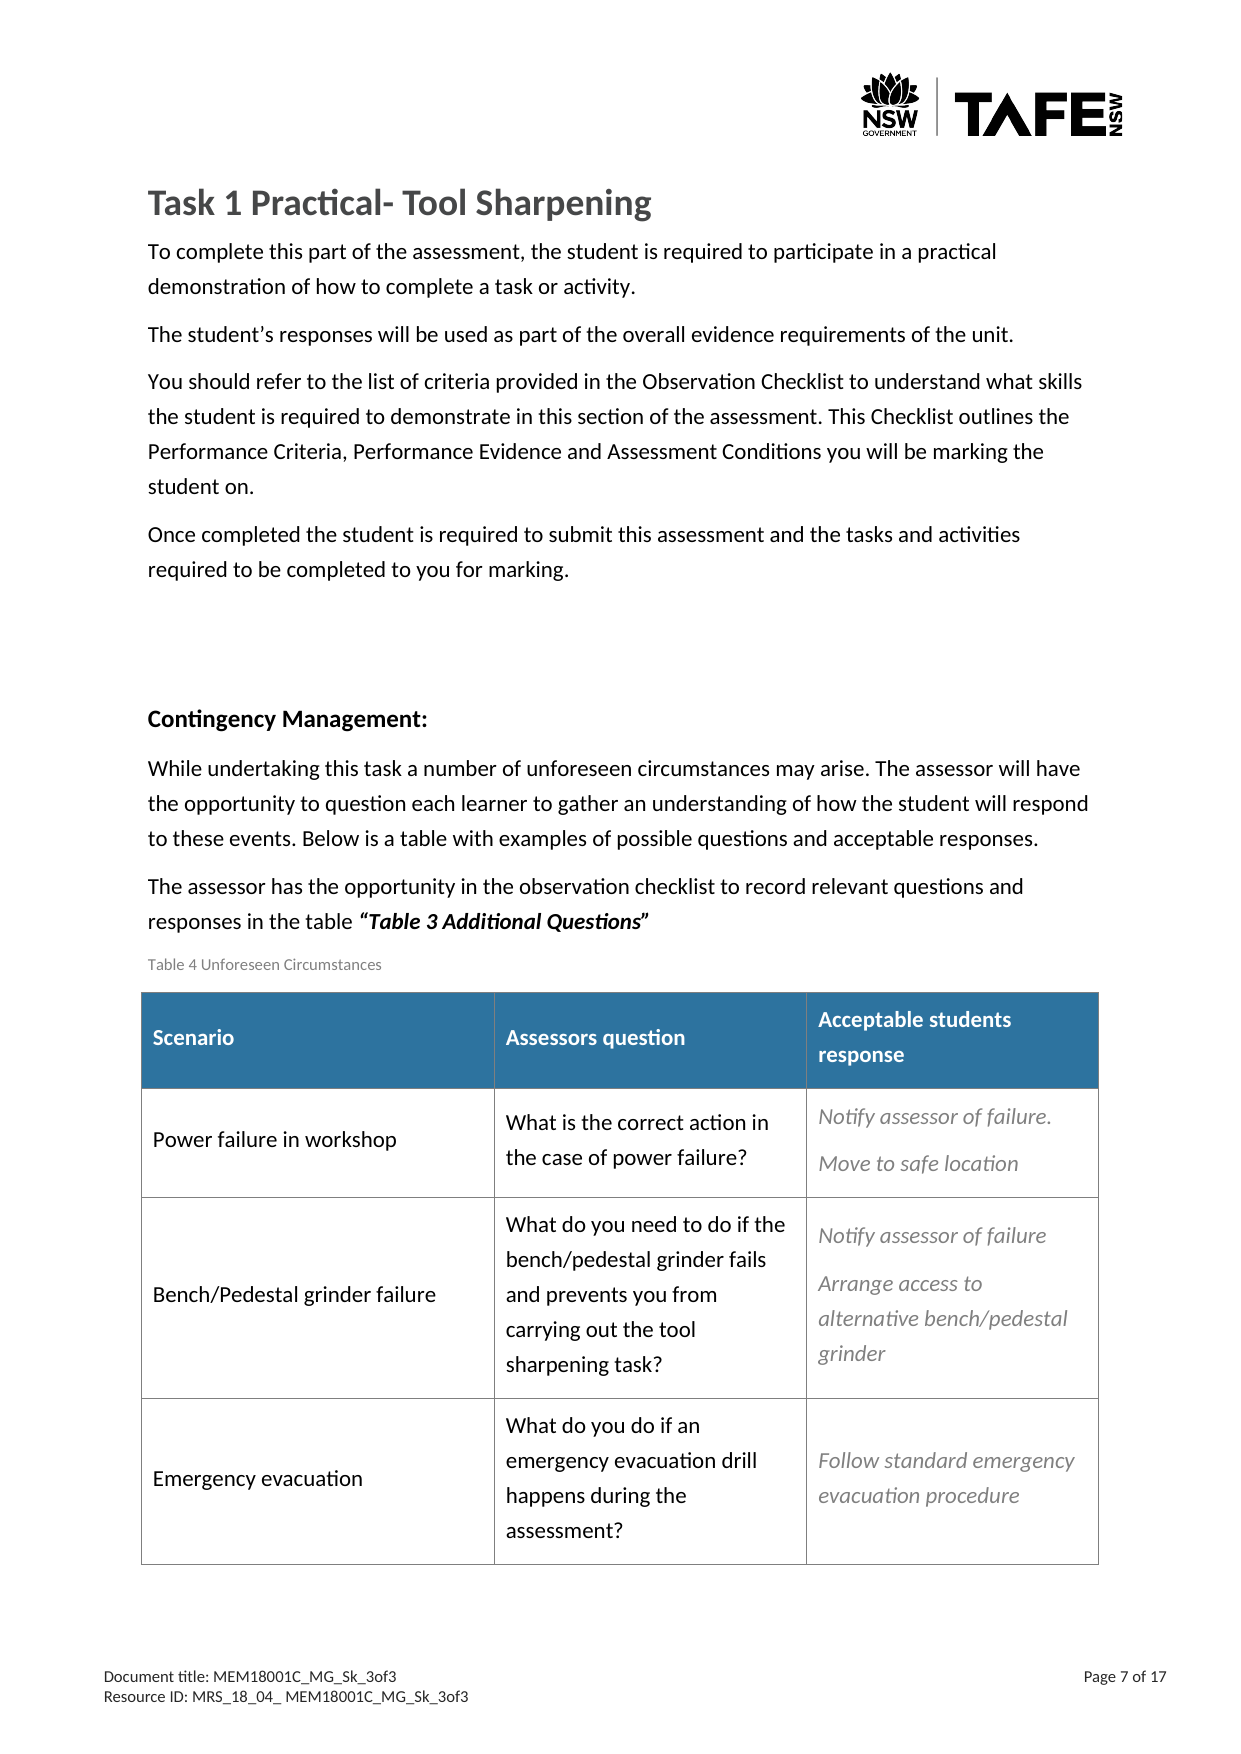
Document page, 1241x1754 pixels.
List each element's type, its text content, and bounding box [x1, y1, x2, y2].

text Table 4 Unforeseen Circumstances [148, 954, 1092, 974]
picture [861, 71, 1123, 137]
text You should refer to the list of criteria provided in the Observation Checklist to understand what skills the student is required to demonstrate in this section of the assessment. This Checklist outlines the Performance Criteria, Performance Evidence and Assessment Conditions you will be marking the student on. [148, 367, 1092, 500]
text Once completed the student is required to submit this assessment and the tasks and activities required to be completed to you for marking. [148, 520, 1092, 583]
table_cell Power failure in workshop [142, 1089, 494, 1197]
subtitle Task 1 Practical- Tool Sharpening [148, 179, 1092, 225]
text To complete this part of the assessment, the student is required to participate in a practical demonstration of how to complete a task or activity. [148, 237, 1092, 300]
text The student’s responses will be used as part of the overall evidence requirements of the unit. [148, 320, 1092, 348]
text While undertaking this task a number of unforeseen circumstances may arise. The assessor will have the opportunity to question each learner to gather an understanding of how the student will respond to these events. Below is a table with examples of possible questions and acceptable responses. [148, 754, 1092, 852]
table_cell Follow standard emergency evacuation procedure [807, 1399, 1098, 1564]
table_cell Notify assessor of failure. Move to safe location [807, 1089, 1098, 1197]
table_cell Emergency evacuation [142, 1399, 494, 1564]
table_cell What do you need to do if the bench/pedestal grinder fails and prevents you from carrying out the tool sharpening task? [495, 1198, 806, 1398]
table_cell Bench/Pedestal grinder failure [142, 1198, 494, 1398]
table_cell What do you do if an emergency evacuation drill happens during the assessment? [495, 1399, 806, 1564]
table_cell Notify assessor of failure Arrange access to alternative bench/pedestal grinder [807, 1198, 1098, 1398]
text The assessor has the opportunity in the observation checklist to record relevant questions and responses in the table “Table 3 Additional Questions” [148, 872, 1092, 935]
table_header Acceptable students response [807, 993, 1098, 1088]
text Contingency Management: [148, 704, 1092, 734]
table_header Assessors question [495, 993, 806, 1088]
table_cell What is the correct action in the case of power failure? [495, 1089, 806, 1197]
table_header Scenario [142, 993, 494, 1088]
